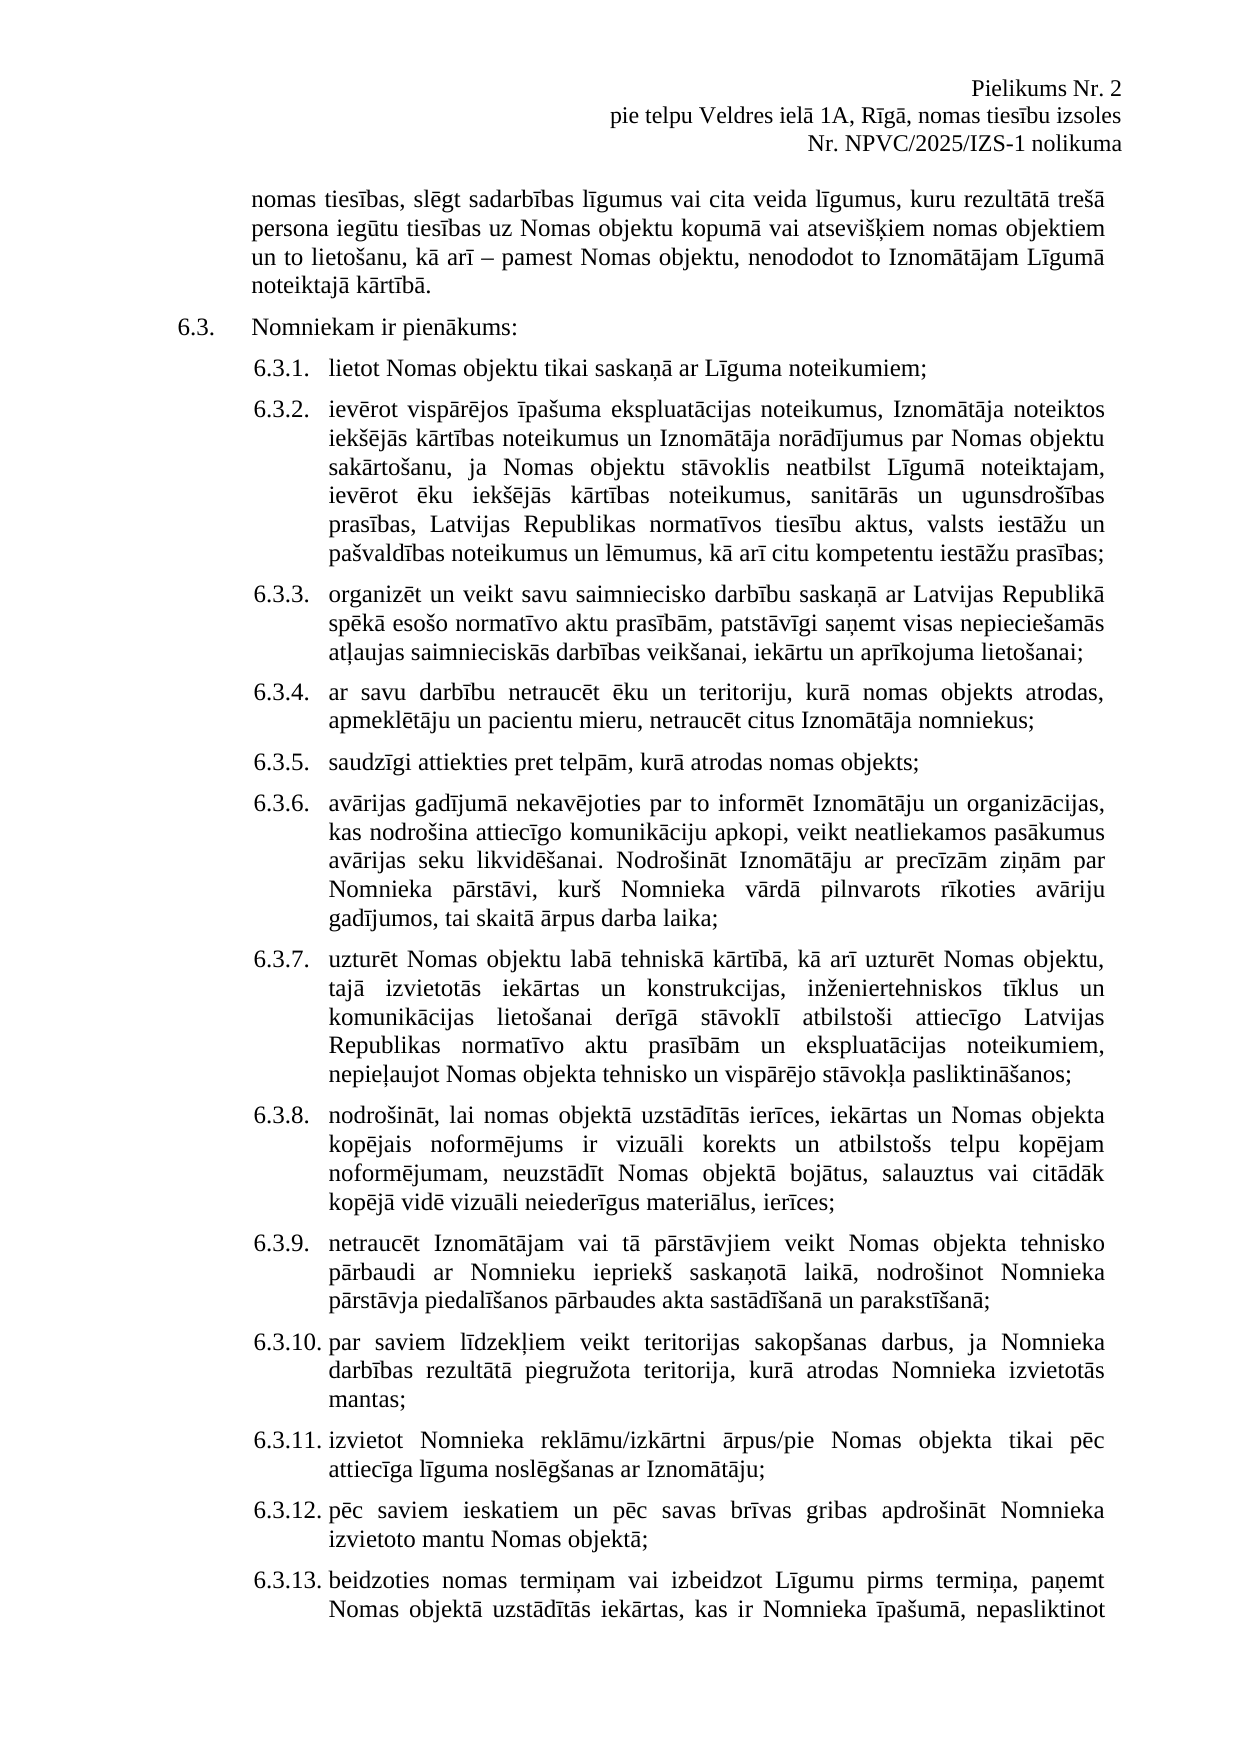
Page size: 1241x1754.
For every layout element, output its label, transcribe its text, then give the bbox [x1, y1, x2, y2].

list organizēt un veikt savu saimniecisko darbību saskaņā ar Latvijas Republikā spēkā esošo normatīvo aktu prasībām, patstāvīgi saņemt visas nepieciešamās atļaujas saimnieciskās darbības veikšanai, iekārtu un aprīkojuma lietošanai; [253, 579, 1105, 666]
list ar savu darbību netraucēt ēku un teritoriju, kurā nomas objekts atrodas, apmeklētāju un pacientu mieru, netraucēt citus Iznomātāja nomniekus; [253, 678, 1106, 734]
list avārijas gadījumā nekavējoties par to informēt Iznomātāju un organizācijas, kas nodrošina attiecīgo komunikāciju apkopi, veikt neatliekamos pasākumus avārijas seku likvidēšanai. Nodrošināt Iznomātāju ar precīzām ziņām par Nomnieka pārstāvi, kurš Nomnieka vārdā pilnvarots rīkoties avāriju gadījumos, tai skaitā ārpus darba laika; [253, 788, 1106, 932]
list Nomniekam ir pienākums: [177, 312, 1122, 341]
list netraucēt Iznomātājam vai tā pārstāvjiem veikt Nomas objekta tehnisko pārbaudi ar Nomnieku iepriekš saskaņotā laikā, nodrošinot Nomnieka pārstāvja piedalīšanos pārbaudes akta sastādīšanā un parakstīšanā; [253, 1228, 1106, 1314]
list ievērot vispārējos īpašuma ekspluatācijas noteikumus, Iznomātāja noteiktos iekšējās kārtības noteikumus un Iznomātāja norādījumus par Nomas objektu sakārtošanu, ja Nomas objektu stāvoklis neatbilst Līgumā noteiktajam, ievērot ēku iekšējās kārtības noteikumus, sanitārās un ugunsdrošības prasības, Latvijas Republikas normatīvos tiesību aktus, valsts iestāžu un pašvaldības noteikumus un lēmumus, kā arī citu kompetentu iestāžu prasības; [253, 394, 1106, 567]
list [177, 184, 1106, 299]
list lietot Nomas objektu tikai saskaņā ar Līguma noteikumiem; [253, 353, 1106, 382]
list nodrošināt, lai nomas objektā uzstādītās ierīces, iekārtas un Nomas objekta kopējais noformējums ir vizuāli korekts un atbilstošs telpu kopējam noformējumam, neuzstādīt Nomas objektā bojātus, salauztus vai citādāk kopējā vidē vizuāli neiederīgus materiālus, ierīces; [253, 1101, 1105, 1216]
list izvietot Nomnieka reklāmu/izkārtni ārpus/pie Nomas objekta tikai pēc attiecīga līguma noslēgšanas ar Iznomātāju; [253, 1426, 1106, 1483]
list saudzīgi attiekties pret telpām, kurā atrodas nomas objekts; [253, 747, 1122, 776]
list par saviem līdzekļiem veikt teritorijas sakopšanas darbus, ja Nomnieka darbības rezultātā piegružota teritorija, kurā atrodas Nomnieka izvietotās mantas; [253, 1327, 1106, 1413]
list pēc saviem ieskatiem un pēc savas brīvas gribas apdrošināt Nomnieka izvietoto mantu Nomas objektā; [253, 1496, 1106, 1553]
list uzturēt Nomas objektu labā tehniskā kārtībā, kā arī uzturēt Nomas objektu, tajā izvietotās iekārtas un konstrukcijas, inženiertehniskos tīklus un komunikācijas lietošanai derīgā stāvoklī atbilstoši attiecīgo Latvijas Republikas normatīvo aktu prasībām un ekspluatācijas noteikumiem, nepieļaujot Nomas objekta tehnisko un vispārējo stāvokļa pasliktināšanos; [253, 944, 1106, 1088]
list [253, 1566, 1106, 1623]
